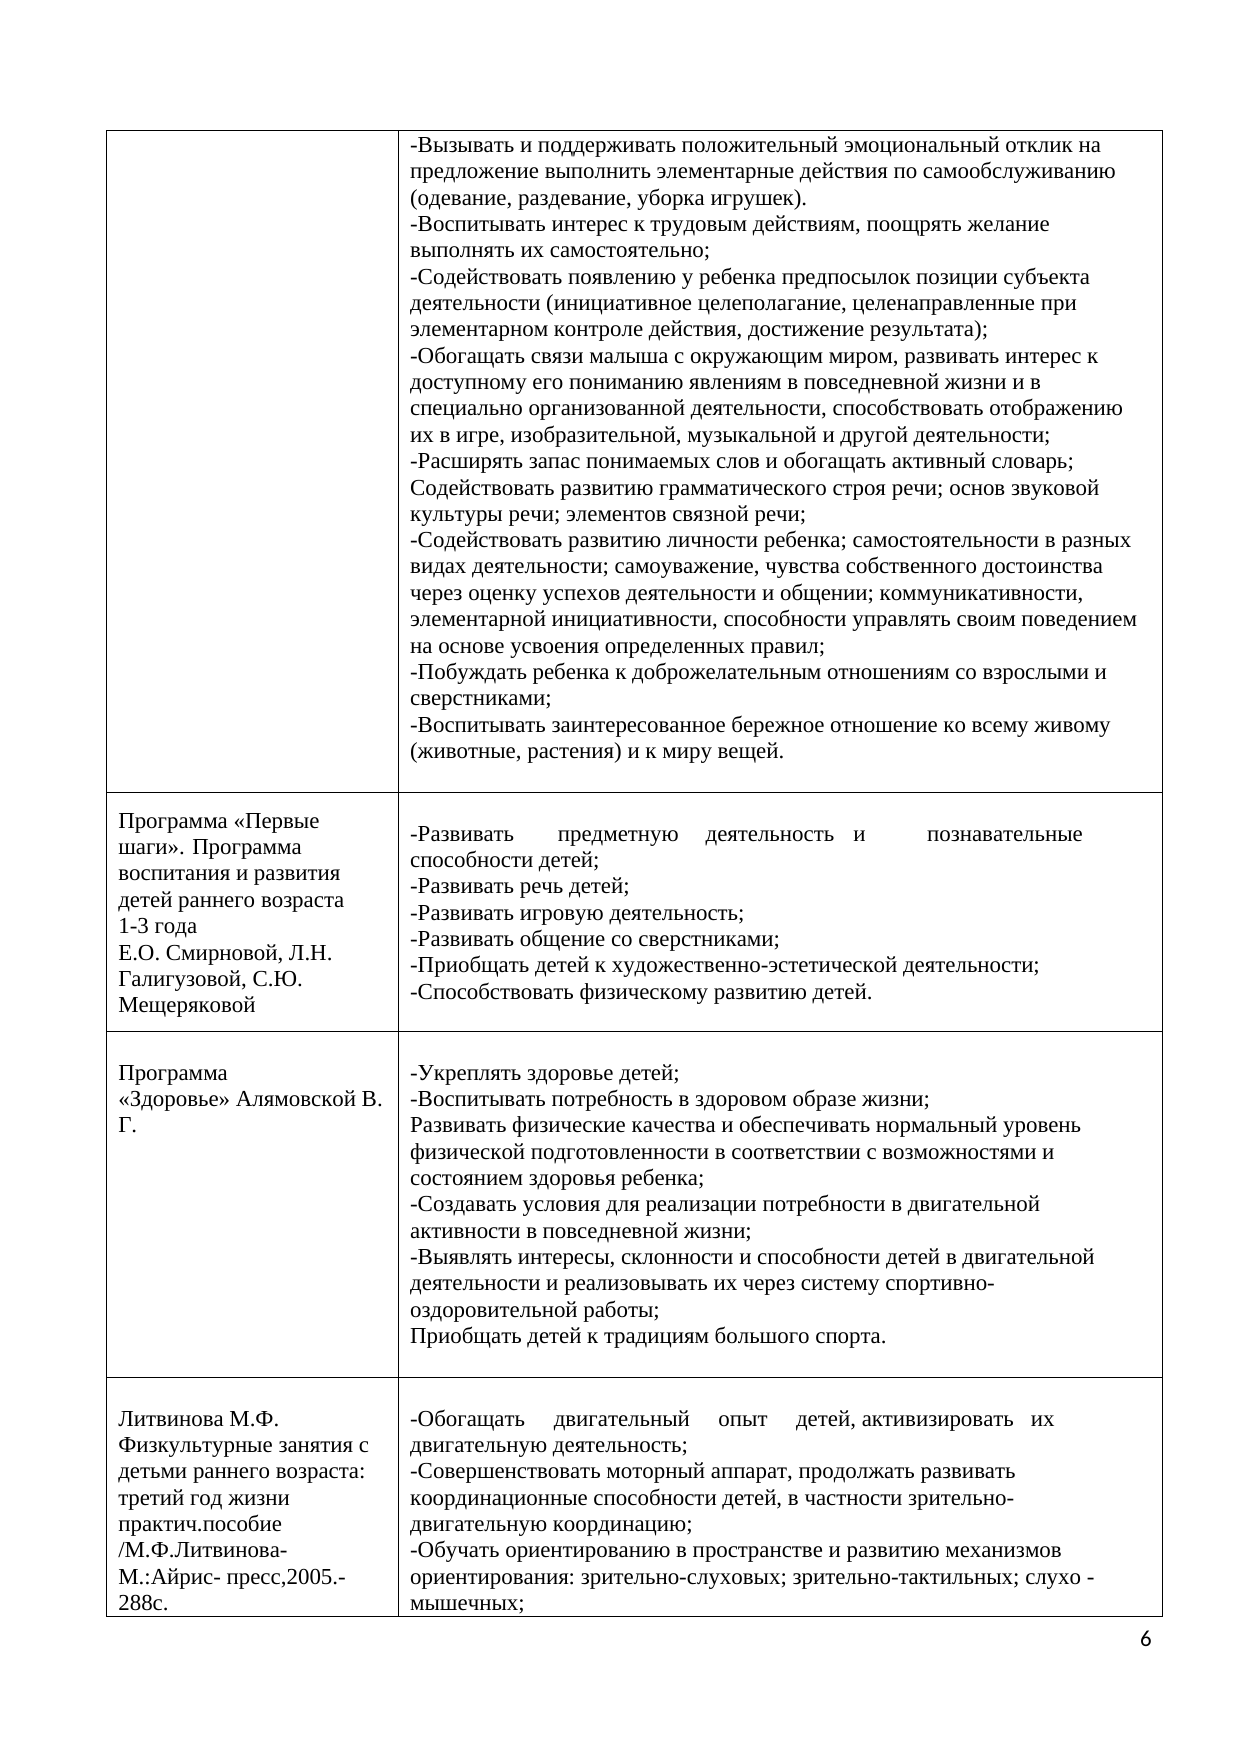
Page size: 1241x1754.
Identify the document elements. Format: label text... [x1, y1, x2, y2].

table_cell Программа «Первые шаги». Программа воспитания и развития детей раннего возраста 1-3 года Е.О. Смирновой, Л.Н. Галигузовой, С.Ю. Мещеряковой [107, 793, 398, 1031]
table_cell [107, 131, 398, 792]
table_cell -Развивать предметную деятельность и познавательные способности детей; -Развивать речь детей; -Развивать игровую деятельность; -Развивать общение со сверстниками; -Приобщать детей к художественно-эстетической деятельности; -Способствовать физическому развитию детей. [399, 793, 1162, 1031]
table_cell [399, 131, 1162, 792]
table_cell Программа «Здоровье» Алямовской В. Г. [107, 1032, 398, 1377]
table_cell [107, 1378, 398, 1616]
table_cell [399, 1378, 1162, 1616]
table_cell -Укреплять здоровье детей; -Воспитывать потребность в здоровом образе жизни; Развивать физические качества и обеспечивать нормальный уровень физической подготовленности в соответствии с возможностями и состоянием здоровья ребенка; -Создавать условия для реализации потребности в двигательной активности в повседневной жизни; -Выявлять интересы, склонности и способности детей в двигательной деятельности и реализовывать их через систему спортивно-оздоровительной работы; Приобщать детей к традициям большого спорта. [399, 1032, 1162, 1377]
